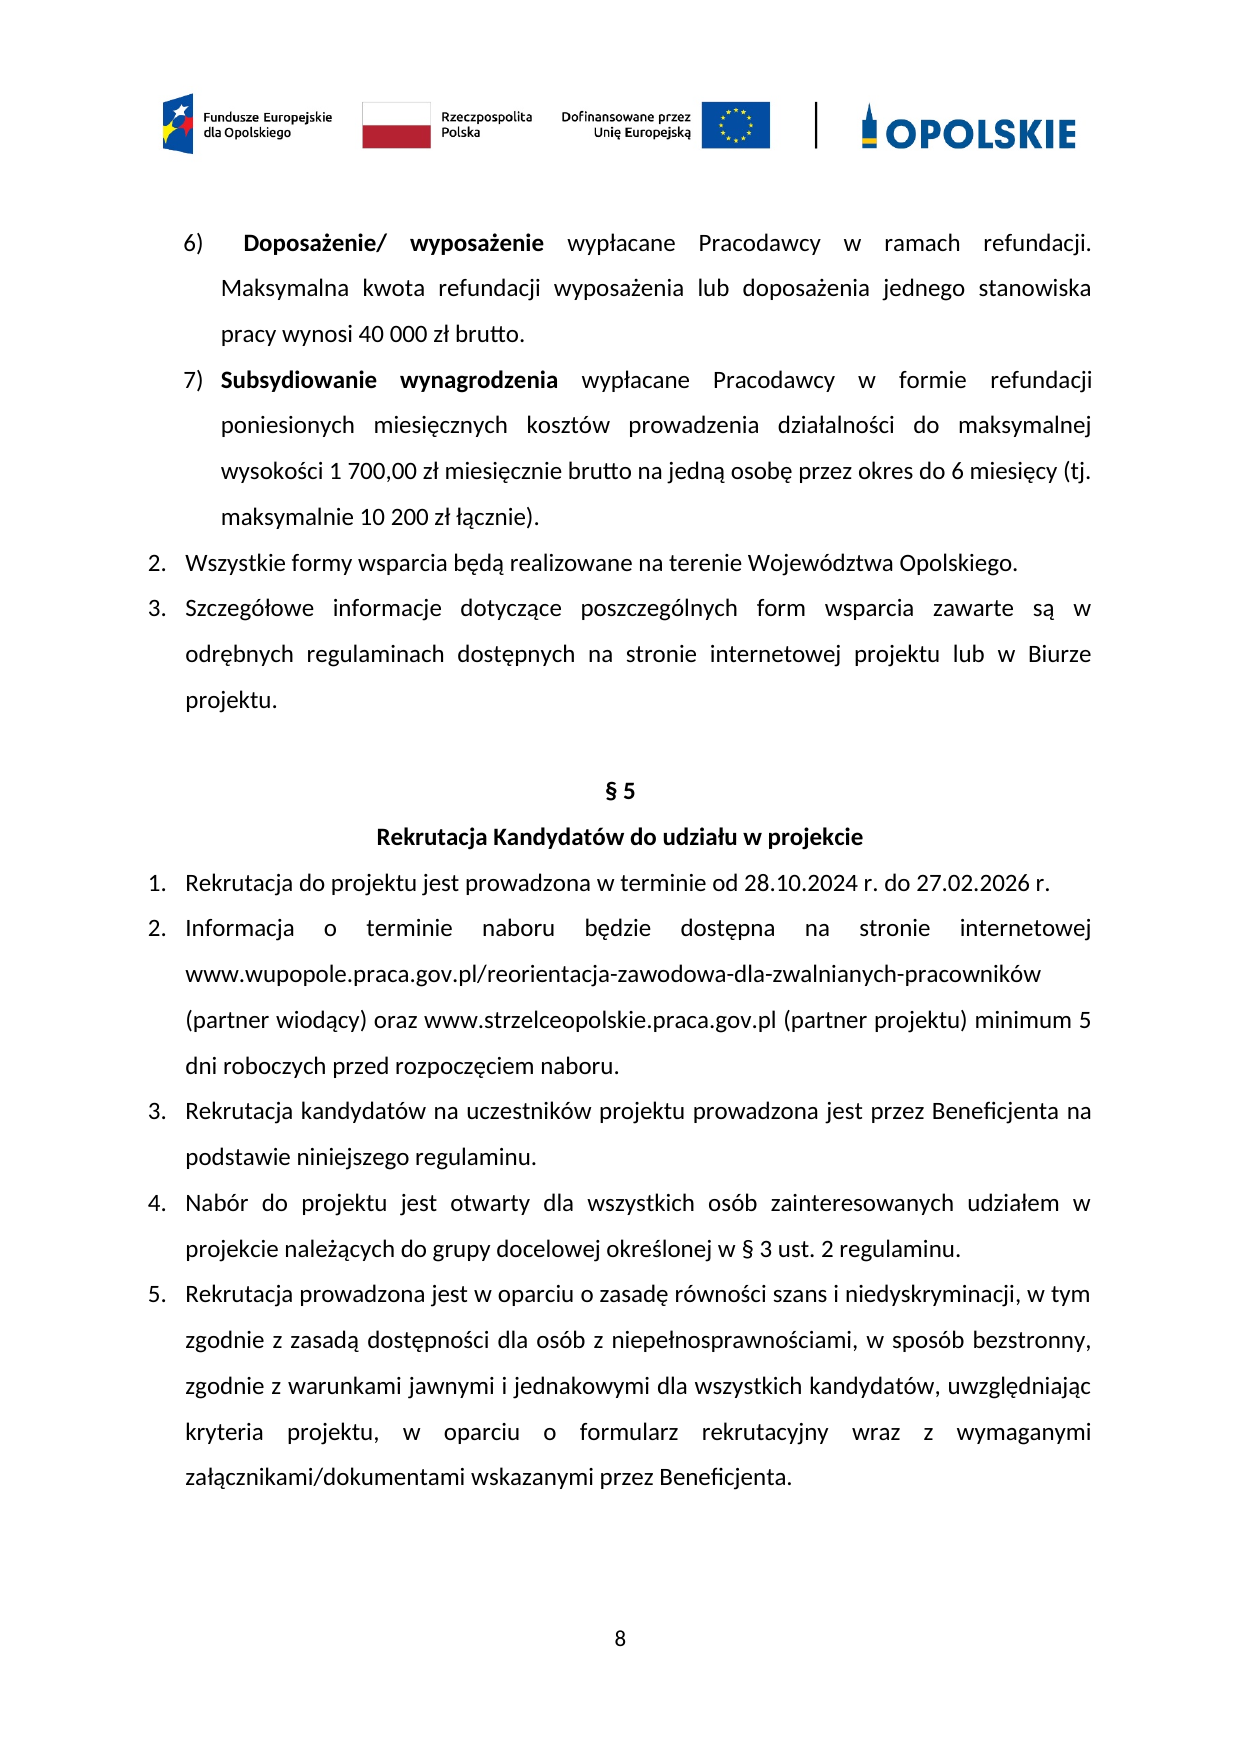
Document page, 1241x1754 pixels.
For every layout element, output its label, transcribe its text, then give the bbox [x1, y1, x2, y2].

text § 5 [148, 775, 1093, 806]
picture [147, 73, 1092, 171]
list Rekrutacja prowadzona jest w oparciu o zasadę równości szans i niedyskryminacji, w tym zgodnie z zasadą dostępności dla osób z niepełnosprawnościami, w sposób bezstronny, zgodnie z warunkami jawnymi i jednakowymi dla wszystkich kandydatów, uwzględniając kryteria projektu, w oparciu o formularz rekrutacyjny wraz z wymaganymi załącznikami/dokumentami wskazanymi przez Beneficjenta. [148, 1278, 1093, 1492]
list Szczegółowe informacje dotyczące poszczególnych form wsparcia zawarte są w odrębnych regulaminach dostępnych na stronie internetowej projektu lub w Biurze projektu. [148, 592, 1093, 714]
list Rekrutacja kandydatów na uczestników projektu prowadzona jest przez Beneficjenta na podstawie niniejszego regulaminu. [148, 1096, 1093, 1172]
list Doposażenie/ wyposażenie wypłacane Pracodawcy w ramach refundacji. Maksymalna kwota refundacji wyposażenia lub doposażenia jednego stanowiska pracy wynosi 40 000 zł brutto. [183, 227, 1093, 349]
list Subsydiowanie wynagrodzenia wypłacane Pracodawcy w formie refundacji poniesionych miesięcznych kosztów prowadzenia działalności do maksymalnej wysokości 1 700,00 zł miesięcznie brutto na jedną osobę przez okres do 6 miesięcy (tj. maksymalnie 10 200 zł łącznie). [183, 364, 1093, 532]
list Rekrutacja do projektu jest prowadzona w terminie od 28.10.2024 r. do 27.02.2026 r. [148, 867, 1093, 897]
list Nabór do projektu jest otwarty dla wszystkich osób zainteresowanych udziałem w projekcie należących do grupy docelowej określonej w § 3 ust. 2 regulaminu. [148, 1187, 1093, 1263]
list Wszystkie formy wsparcia będą realizowane na terenie Województwa Opolskiego. [148, 547, 1093, 577]
list Informacja o terminie naboru będzie dostępna na stronie internetowej www.wupopole.praca.gov.pl/reorientacja-zawodowa-dla-zwalnianych-pracowników (partner wiodący) oraz www.strzelceopolskie.praca.gov.pl (partner projektu) minimum 5 dni roboczych przed rozpoczęciem naboru. [148, 913, 1093, 1080]
text Rekrutacja Kandydatów do udziału w projekcie [148, 821, 1093, 852]
